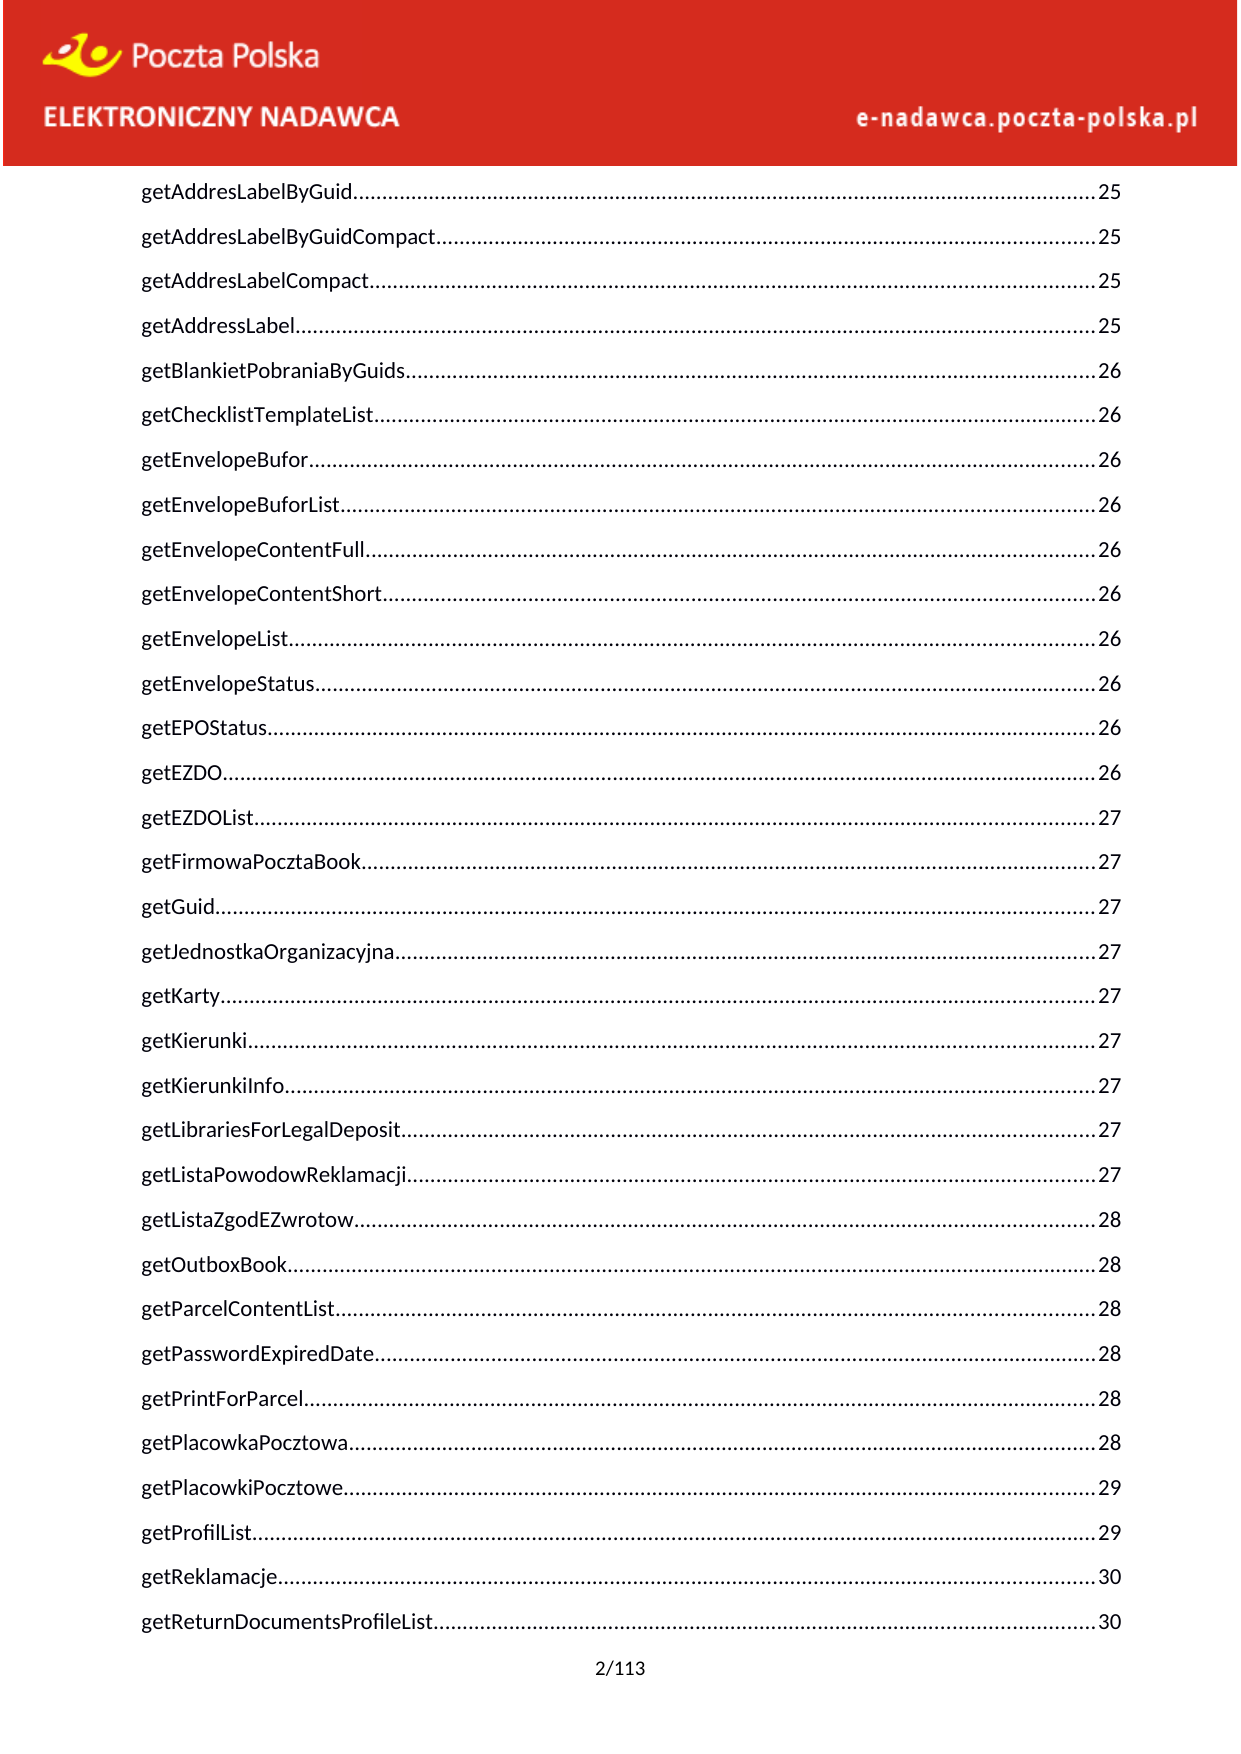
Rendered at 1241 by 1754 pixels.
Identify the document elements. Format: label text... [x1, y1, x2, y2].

text getReklamacje 30 [141, 1562, 1122, 1591]
text getListaPowodowReklamacji 27 [141, 1160, 1122, 1188]
text getEnvelopeContentShort 26 [141, 579, 1122, 607]
text getAddresLabelCompact 25 [141, 267, 1122, 294]
text getAddressLabel 25 [141, 311, 1122, 339]
text getEnvelopeContentFull 26 [141, 535, 1122, 563]
text getEZDO 26 [141, 758, 1122, 786]
text getAddresLabelByGuidCompact 25 [141, 222, 1122, 250]
text getPlacowkaPocztowa 28 [141, 1428, 1122, 1456]
text getPasswordExpiredDate 28 [141, 1339, 1122, 1367]
text getPrintForParcel 28 [141, 1384, 1122, 1412]
text getReturnDocumentsProfileList 30 [141, 1607, 1122, 1635]
text getEPOStatus 26 [141, 713, 1122, 741]
text getParcelContentList 28 [141, 1294, 1122, 1322]
text getFirmowaPocztaBook 27 [141, 847, 1122, 876]
text getEnvelopeBuforList 26 [141, 490, 1122, 518]
text getBlankietPobraniaByGuids 26 [141, 356, 1122, 384]
text getKarty 27 [141, 982, 1122, 1009]
text getJednostkaOrganizacyjna 27 [141, 937, 1122, 965]
text getListaZgodEZwrotow 28 [141, 1205, 1122, 1233]
text getKierunkiInfo 27 [141, 1071, 1122, 1099]
text getPlacowkiPocztowe 29 [141, 1473, 1122, 1501]
text getGuid 27 [141, 892, 1122, 920]
text getEnvelopeStatus 26 [141, 669, 1122, 697]
text getEnvelopeBufor 26 [141, 445, 1122, 473]
text getKierunki 27 [141, 1026, 1122, 1054]
text getChecklistTemplateList 26 [141, 401, 1122, 429]
text getAddresLabelByGuid 25 [141, 177, 1122, 205]
text getEZDOList 27 [141, 803, 1122, 831]
text getProfilList 29 [141, 1518, 1122, 1546]
text getEnvelopeList 26 [141, 624, 1122, 652]
picture [3, 0, 1238, 166]
text getOutboxBook 28 [141, 1250, 1122, 1278]
text getLibrariesForLegalDeposit 27 [141, 1116, 1122, 1144]
